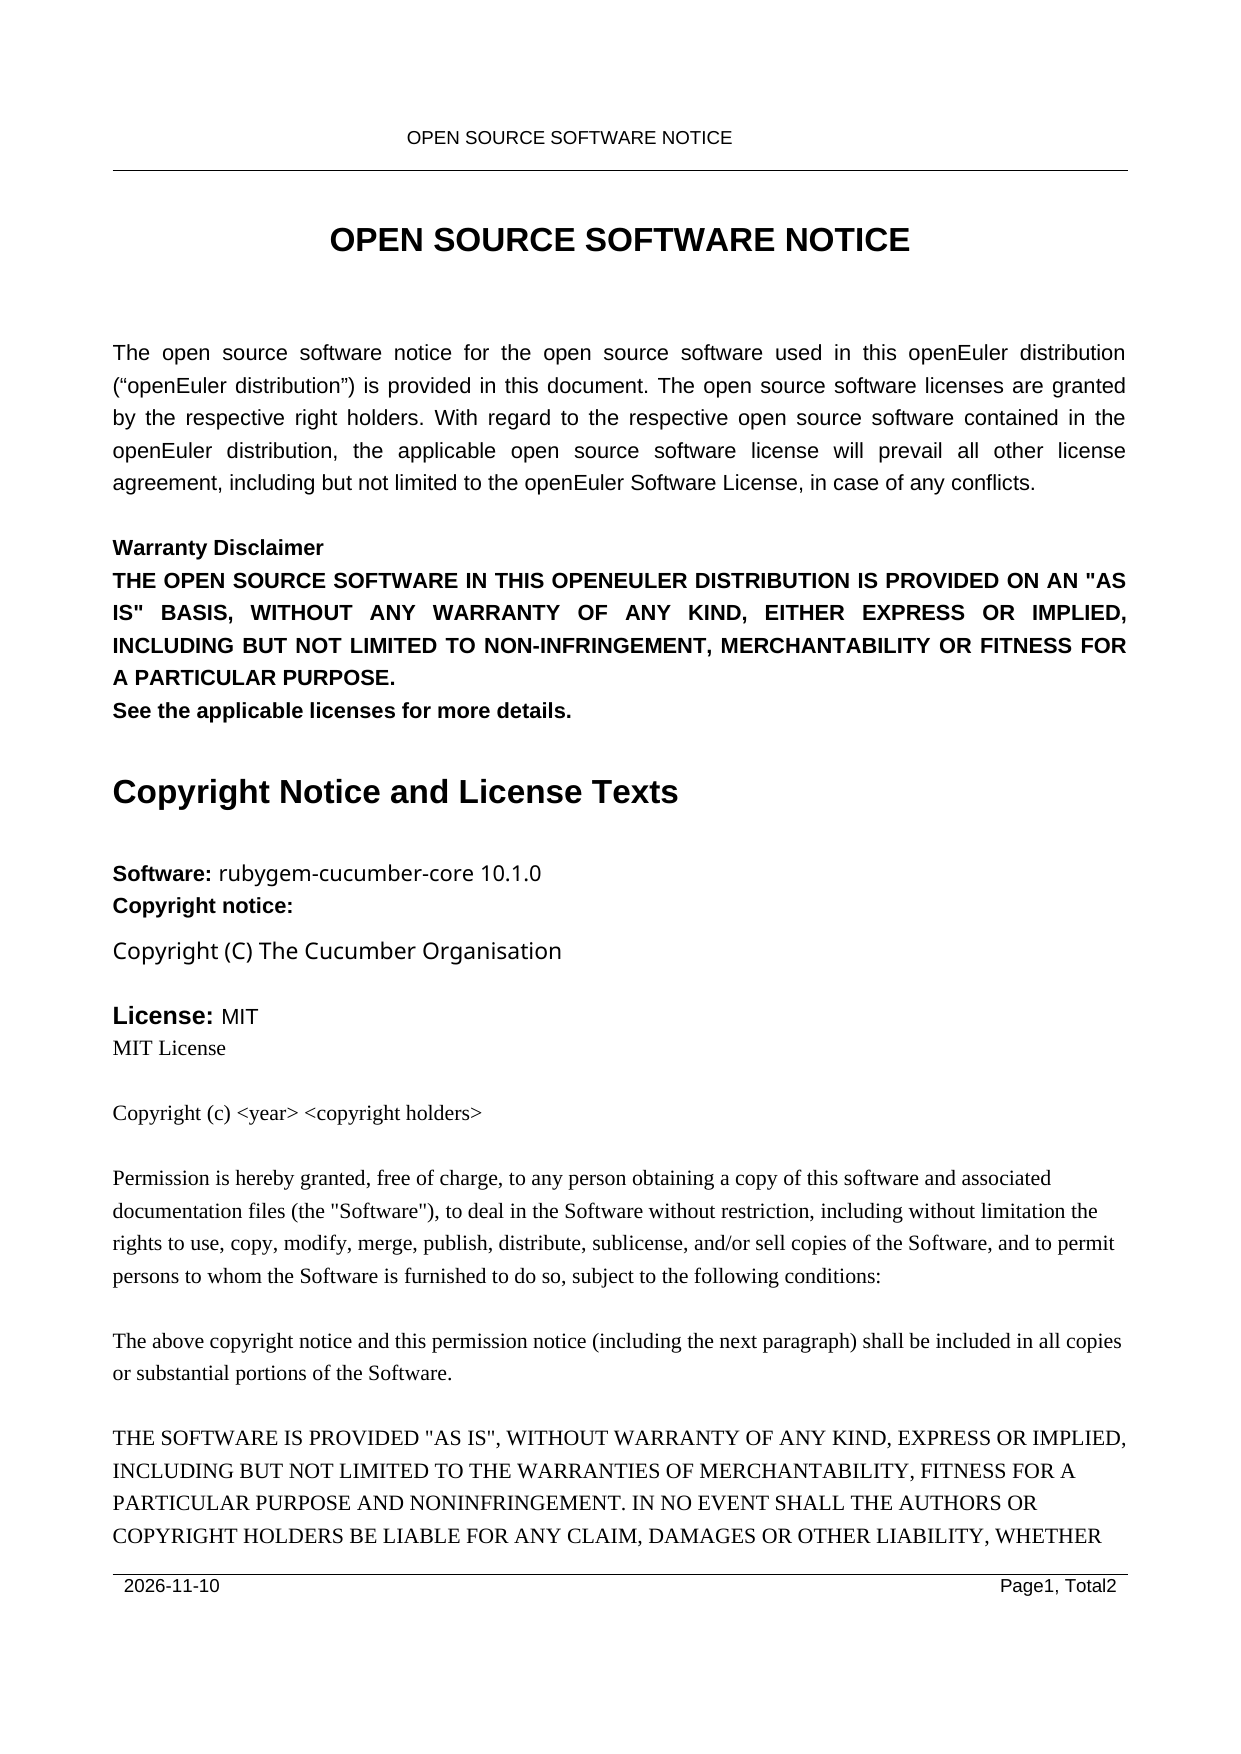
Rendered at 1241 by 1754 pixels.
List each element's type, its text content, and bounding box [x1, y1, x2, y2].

text Copyright (C) The Cucumber Organisation [112, 934, 1128, 999]
text OPEN SOURCE SOFTWARE NOTICE [112, 206, 1128, 271]
text The open source software notice for the open source software used in this openEuler distribution (“openEuler distribution”) is provided in this document. The open source software licenses are granted by the respective right holders. With regard to the respective open source software contained in the openEuler distribution, the applicable open source software license will prevail all other license agreement, including but not limited to the openEuler Software License, in case of any conflicts. [112, 336, 1128, 499]
text THE OPEN SOURCE SOFTWARE IN THIS OPENEULER DISTRIBUTION IS PROVIDED ON AN "AS IS" BASIS, WITHOUT ANY WARRANTY OF ANY KIND, EITHER EXPRESS OR IMPLIED, INCLUDING BUT NOT LIMITED TO NON-INFRINGEMENT, MERCHANTABILITY OR FITNESS FOR A PARTICULAR PURPOSE. See the applicable licenses for more details. [112, 564, 1128, 726]
text Warranty Disclaimer [112, 531, 1128, 564]
text Copyright Notice and License Texts [112, 759, 1128, 824]
text Copyright notice: [112, 889, 1128, 921]
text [112, 1031, 1128, 1551]
title Software: rubygem-cucumber-core 10.1.0 [112, 856, 1128, 889]
text License: MIT [112, 999, 1128, 1031]
